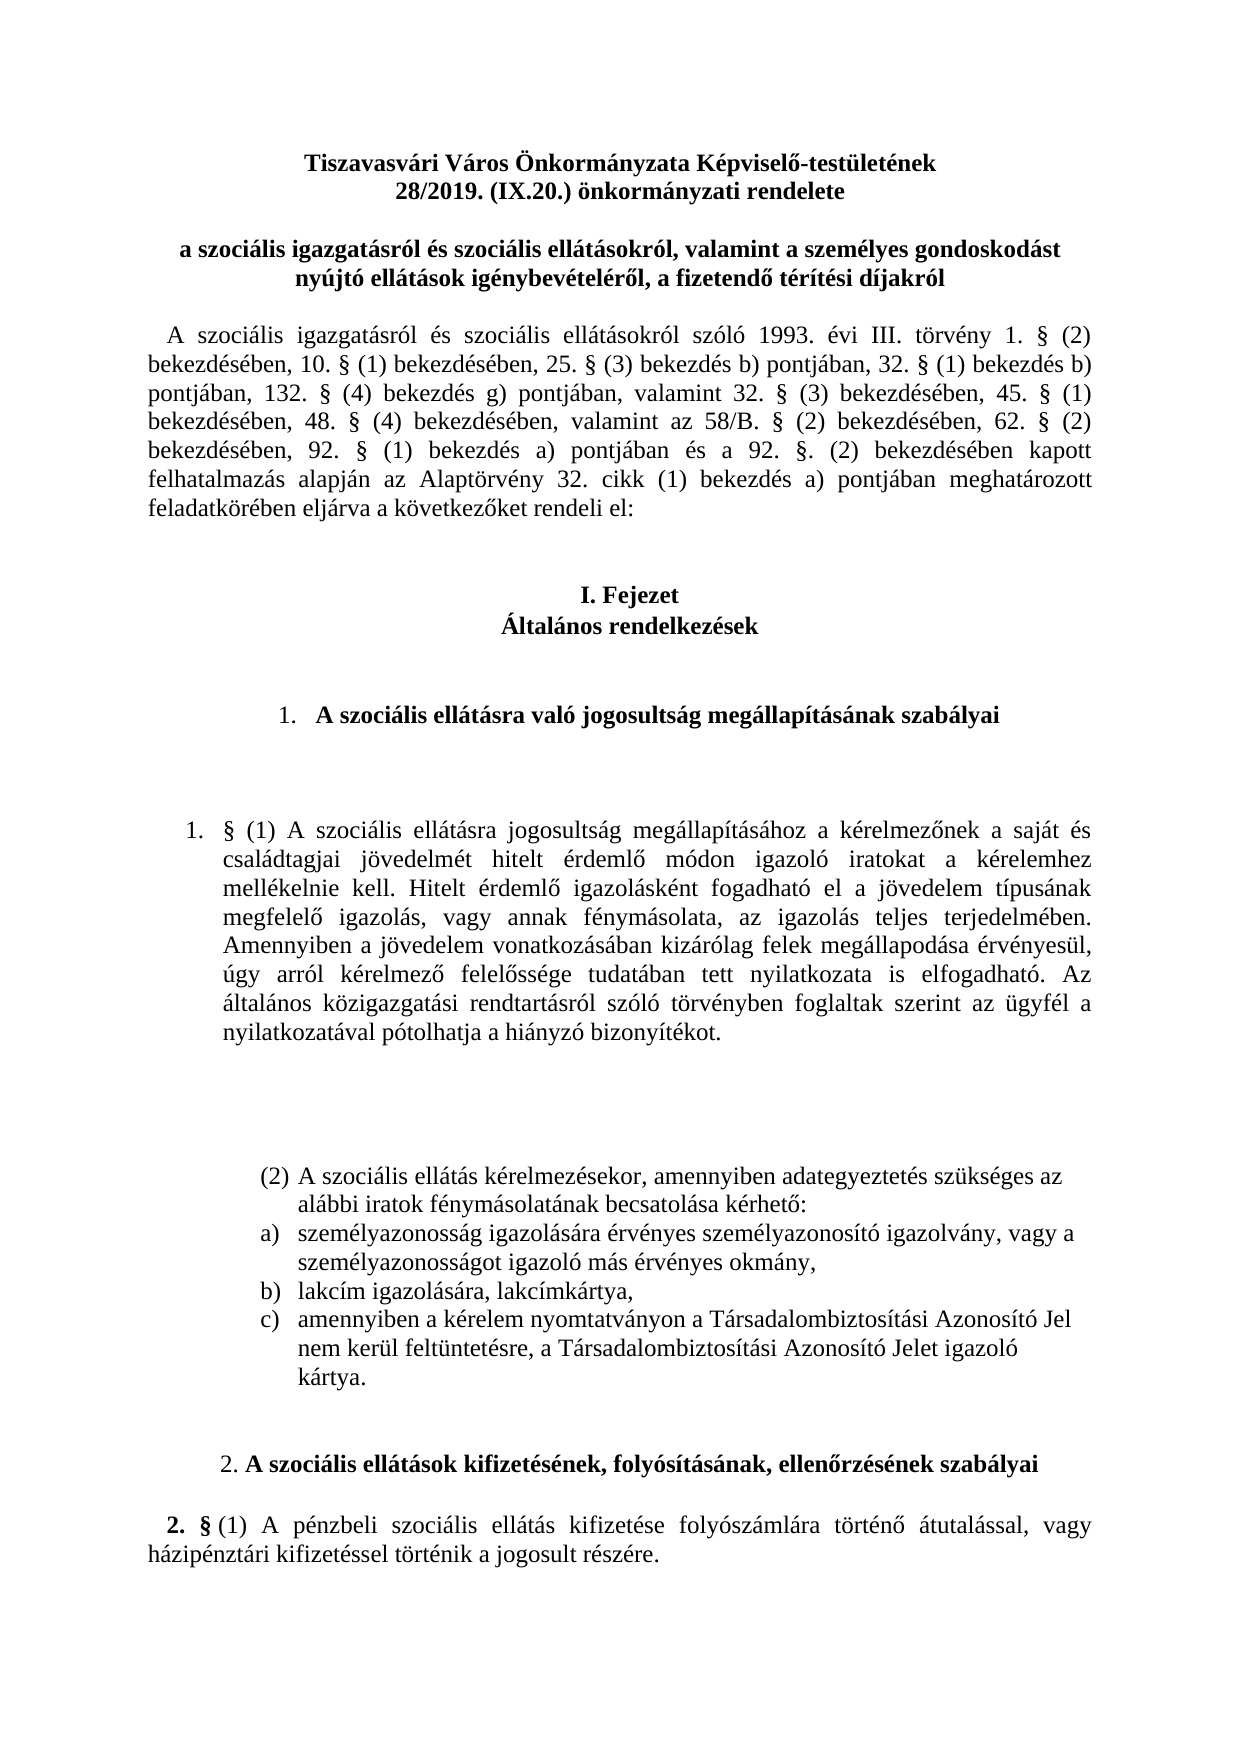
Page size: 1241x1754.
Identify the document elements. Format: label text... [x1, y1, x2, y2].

text Tiszavasvári Város Önkormányzata Képviselő-testületének [148, 148, 1093, 176]
list személyazonosság igazolására érvényes személyazonosító igazolvány, vagy a személyazonosságot igazoló más érvényes okmány, [260, 1218, 1093, 1276]
list lakcím igazolására, lakcímkártya, [260, 1276, 1093, 1304]
list § (1) A szociális ellátásra jogosultság megállapításához a kérelmezőnek a saját és családtagjai jövedelmét hitelt érdemlő módon igazoló iratokat a kérelemhez mellékelnie kell. Hitelt érdemlő igazolásként fogadható el a jövedelem típusának megfelelő igazolás, vagy annak fénymásolata, az igazolás teljes terjedelmében. Amennyiben a jövedelem vonatkozásában kizárólag felek megállapodása érvényesül, úgy arról kérelmező felelőssége tudatában tett nyilatkozata is elfogadható. Az általános közigazgatási rendtartásról szóló törvényben foglaltak szerint az ügyfél a nyilatkozatával pótolhatja a hiányzó bizonyítékot. [185, 816, 1093, 1046]
list A szociális ellátás kérelmezésekor, amennyiben adategyeztetés szükséges az alábbi iratok fénymásolatának becsatolása kérhető: [260, 1161, 1093, 1218]
text 28/2019. (IX.20.) önkormányzati rendelete [148, 176, 1093, 205]
text 2. § (1) A pénzbeli szociális ellátás kifizetése folyószámlára történő átutalással, vagy házipénztári kifizetéssel történik a jogosult részére. [148, 1510, 1093, 1568]
text I. Fejezet [148, 580, 1093, 609]
text A szociális igazgatásról és szociális ellátásokról szóló 1993. évi III. törvény 1. § (2) bekezdésében, 10. § (1) bekezdésében, 25. § (3) bekezdés b) pontjában, 32. § (1) bekezdés b) pontjában, 132. § (4) bekezdés g) pontjában, valamint 32. § (3) bekezdésében, 45. § (1) bekezdésében, 48. § (4) bekezdésében, valamint az 58/B. § (2) bekezdésében, 62. § (2) bekezdésében, 92. § (1) bekezdés a) pontjában és a 92. §. (2) bekezdésében kapott felhatalmazás alapján az Alaptörvény 32. cikk (1) bekezdés a) pontjában meghatározott feladatkörében eljárva a következőket rendeli el: [148, 320, 1093, 521]
text Általános rendelkezések [148, 611, 1093, 640]
list A szociális ellátásra való jogosultság megállapításának szabályai [185, 700, 1093, 728]
text 2. A szociális ellátások kifizetésének, folyósításának, ellenőrzésének szabályai [148, 1449, 1093, 1477]
list amennyiben a kérelem nyomtatványon a Társadalombiztosítási Azonosító Jel nem kerül feltüntetésre, a Társadalombiztosítási Azonosító Jelet igazoló kártya. [260, 1304, 1093, 1391]
text a szociális igazgatásról és szociális ellátásokról, valamint a személyes gondoskodást nyújtó ellátások igénybevételéről, a fizetendő térítési díjakról [148, 234, 1093, 291]
